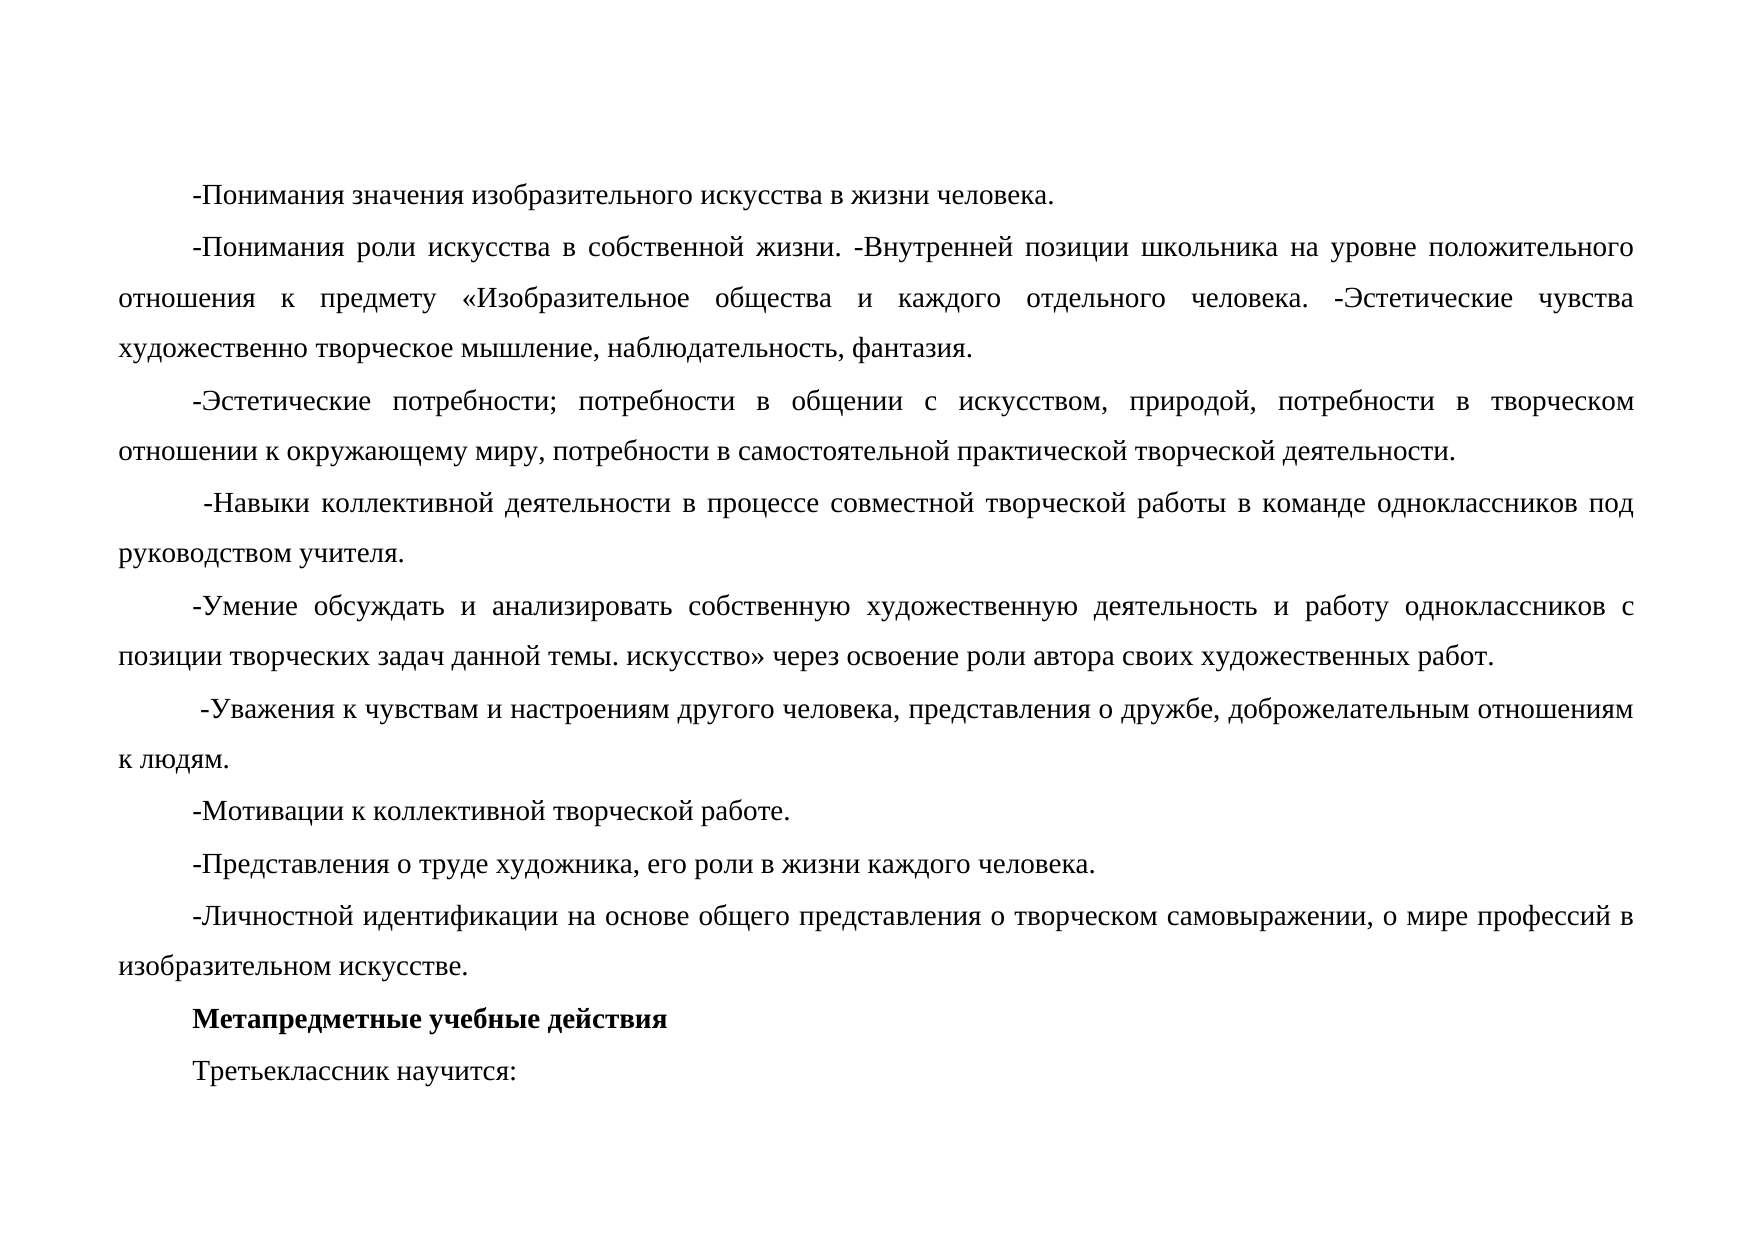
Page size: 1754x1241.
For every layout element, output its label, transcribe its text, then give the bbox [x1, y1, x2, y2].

text -Умение обсуждать и анализировать собственную художественную деятельность и работу одноклассников с позиции творческих задач данной темы. искусство» через освоение роли автора своих художественных работ. [118, 588, 1636, 672]
text -Личностной идентификации на основе общего представления о творческом самовыражении, о мире профессий в изобразительном искусстве. [118, 898, 1636, 982]
text -Эстетические потребности; потребности в общении с искусством, природой, потребности в творческом отношении к окружающему миру, потребности в самостоятельной практической творческой деятельности. [118, 383, 1636, 466]
text -Понимания роли искусства в собственной жизни. -Внутренней позиции школьника на уровне положительного отношения к предмету «Изобразительное общества и каждого отдельного человека. -Эстетические чувства художественно творческое мышление, наблюдательность, фантазия. [118, 229, 1636, 364]
text Третьеклассник научится: [118, 1053, 1636, 1087]
text -Мотивации к коллективной творческой работе. [118, 793, 1636, 827]
text -Представления о труде художника, его роли в жизни каждого человека. [118, 846, 1636, 879]
text -Навыки коллективной деятельности в процессе совместной творческой работы в команде одноклассников под руководством учителя. [118, 485, 1636, 569]
text Метапредметные учебные действия [118, 1001, 1636, 1034]
text -Понимания значения изобразительного искусства в жизни человека. [118, 177, 1636, 211]
text -Уважения к чувствам и настроениям другого человека, представления о дружбе, доброжелательным отношениям к людям. [118, 691, 1636, 774]
